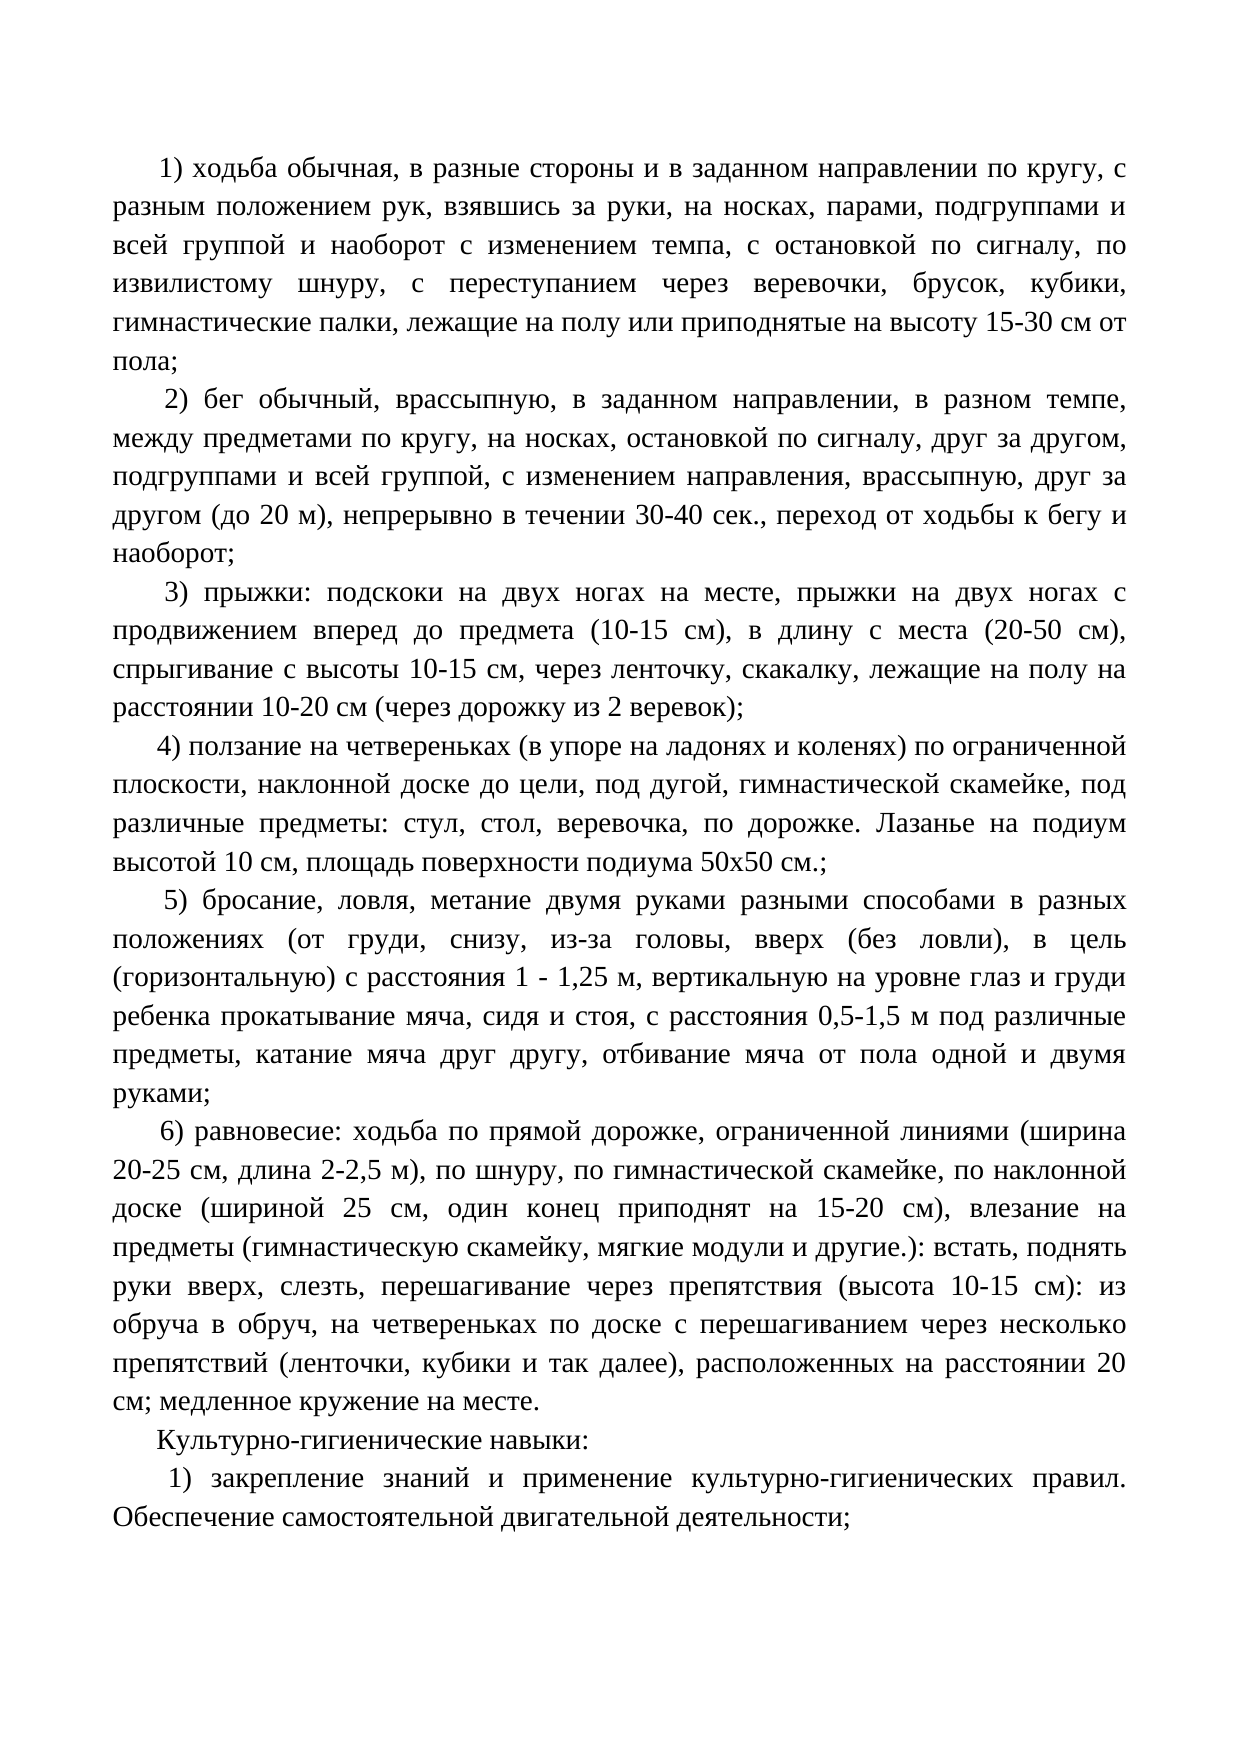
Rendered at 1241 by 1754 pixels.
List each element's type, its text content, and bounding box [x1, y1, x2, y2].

text 6) равновесие: ходьба по прямой дорожке, ограниченной линиями (ширина 20-25 см, длина 2-2,5 м), по шнуру, по гимнастической скамейке, по наклонной доске (шириной 25 см, один конец приподнят на 15-20 см), влезание на предметы (гимнастическую скамейку, мягкие модули и другие.): встать, поднять руки вверх, слезть, перешагивание через препятствия (высота 10-15 см): из обруча в обруч, на четвереньках по доске с перешагиванием через несколько препятствий (ленточки, кубики и так далее), расположенных на расстоянии 20 см; медленное кружение на месте. [112, 1113, 1128, 1417]
text 2) бег обычный, врассыпную, в заданном направлении, в разном темпе, между предметами по кругу, на носках, остановкой по сигналу, друг за другом, подгруппами и всей группой, с изменением направления, врассыпную, друг за другом (до 20 м), непрерывно в течении 30-40 сек., переход от ходьбы к бегу и наоборот; [112, 381, 1128, 569]
text 1) закрепление знаний и применение культурно-гигиенических правил. Обеспечение самостоятельной двигательной деятельности; [112, 1460, 1128, 1532]
text 1) ходьба обычная, в разные стороны и в заданном направлении по кругу, с разным положением рук, взявшись за руки, на носках, парами, подгруппами и всей группой и наоборот с изменением темпа, с остановкой по сигналу, по извилистому шнуру, с переступанием через веревочки, брусок, кубики, гимнастические палки, лежащие на полу или приподнятые на высоту 15-30 см от пола; [112, 150, 1128, 376]
text 3) прыжки: подскоки на двух ногах на месте, прыжки на двух ногах с продвижением вперед до предмета (10-15 см), в длину с места (20-50 см), спрыгивание с высоты 10-15 см, через ленточку, скакалку, лежащие на полу на расстоянии 10-20 см (через дорожку из 2 веревок); [112, 574, 1128, 723]
text 5) бросание, ловля, метание двумя руками разными способами в разных положениях (от груди, снизу, из-за головы, вверх (без ловли), в цель (горизонтальную) с расстояния 1 - 1,25 м, вертикальную на уровне глаз и груди ребенка прокатывание мяча, сидя и стоя, с расстояния 0,5-1,5 м под различные предметы, катание мяча друг другу, отбивание мяча от пола одной и двумя руками; [112, 882, 1128, 1108]
text 4) ползание на четвереньках (в упоре на ладонях и коленях) по ограниченной плоскости, наклонной доске до цели, под дугой, гимнастической скамейке, под различные предметы: стул, стол, веревочка, по дорожке. Лазанье на подиум высотой 10 см, площадь поверхности подиума 50х50 см.; [112, 728, 1128, 877]
text Культурно-гигиенические навыки: [112, 1422, 1128, 1455]
